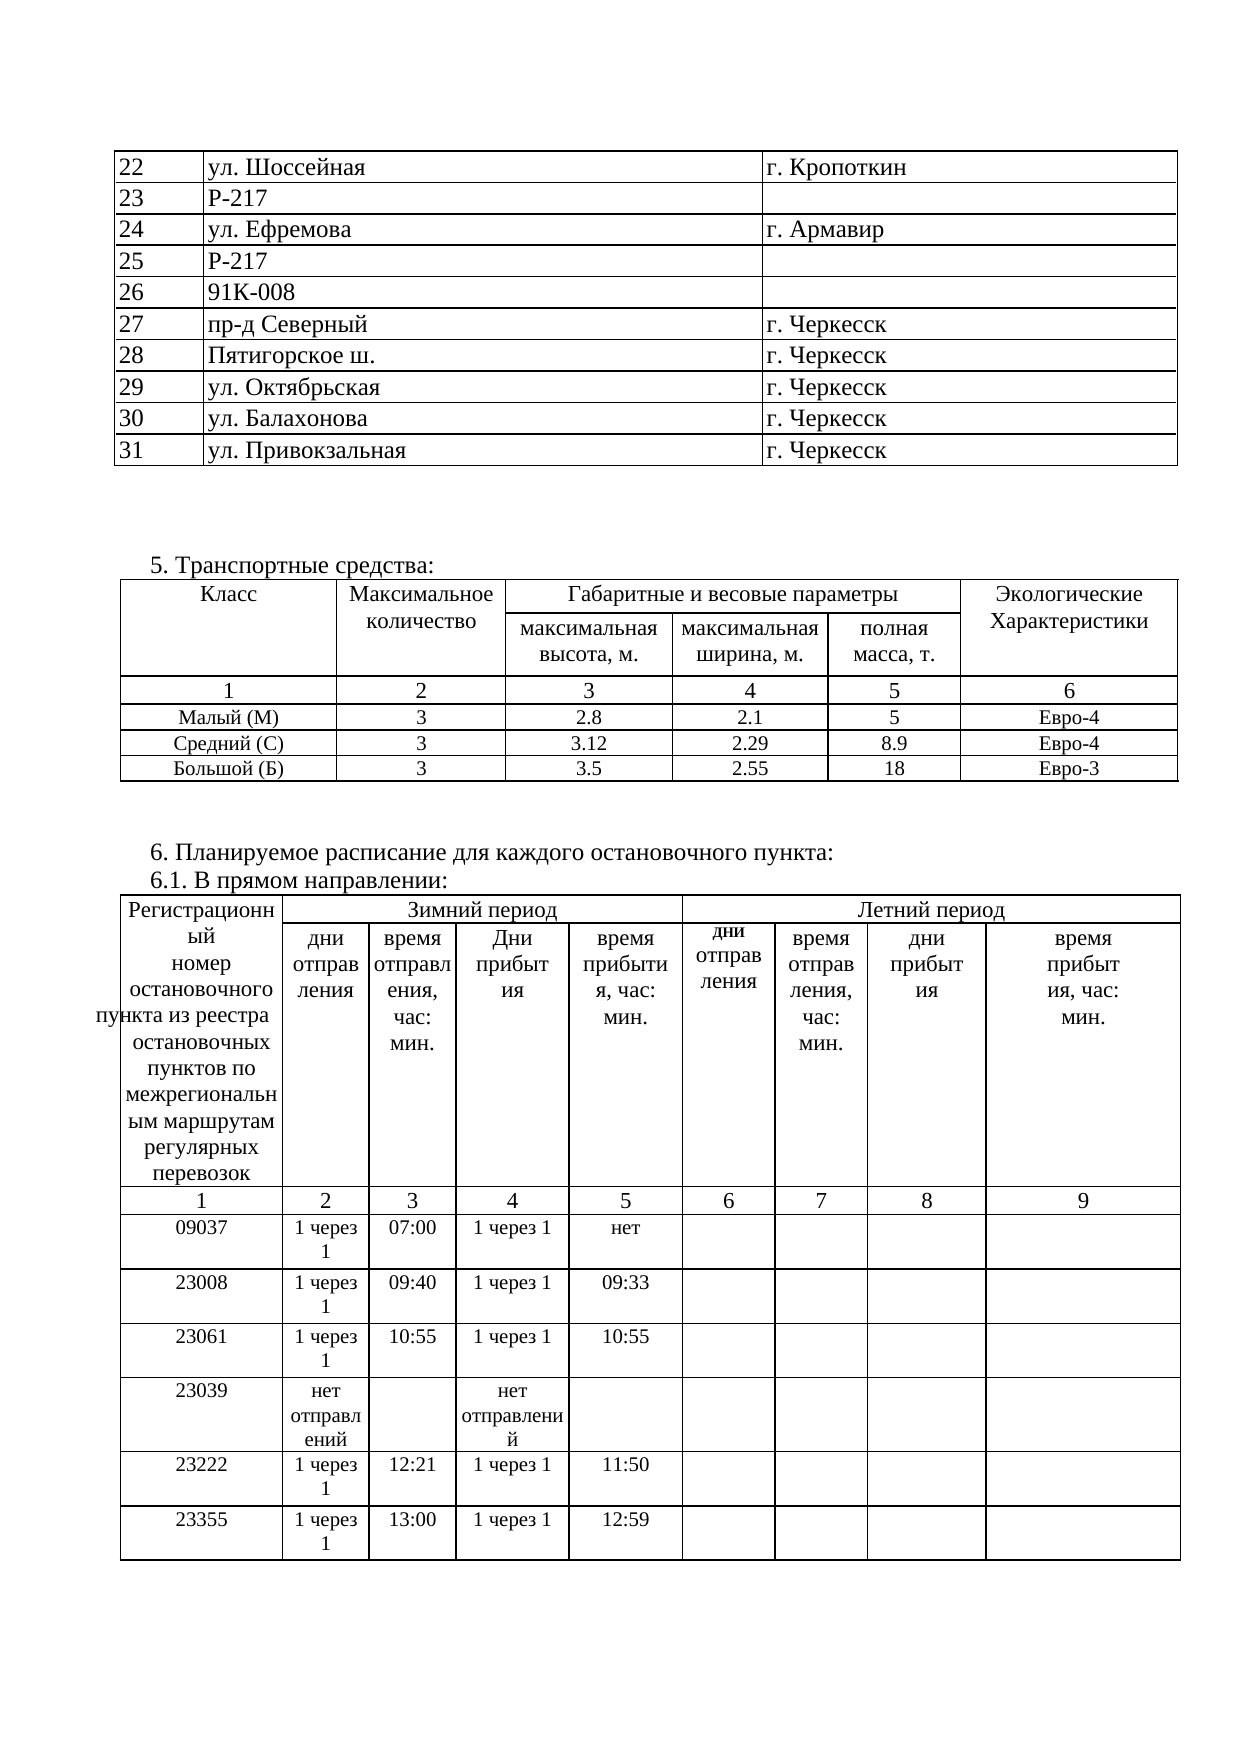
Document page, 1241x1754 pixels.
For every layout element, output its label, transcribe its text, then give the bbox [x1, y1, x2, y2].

table_header Регистрационный номер остановочного пункта из реестра остановочных пунктов по межрегиональным маршрутам регулярных перевозок [121, 896, 282, 1186]
table_cell [683, 1378, 774, 1451]
table_cell 6 [961, 677, 1177, 703]
table_cell 2.1 [673, 705, 827, 729]
table_cell 2.29 [673, 731, 827, 754]
table_cell [987, 1507, 1180, 1559]
table_cell г. Черкесск [763, 307, 1177, 339]
table_header Зимний период [283, 896, 682, 922]
table_cell 23355 [121, 1507, 282, 1559]
table_cell Евро-4 [961, 705, 1177, 729]
table_cell Евро-3 [961, 756, 1177, 780]
table_cell 4 [673, 677, 827, 703]
table_cell [683, 1270, 774, 1322]
table_cell 8.9 [829, 731, 960, 754]
table_cell [868, 1378, 985, 1451]
table_cell 4 [457, 1187, 568, 1214]
table_cell [776, 1324, 867, 1377]
table_cell 13:00 [370, 1507, 455, 1559]
table_cell г. Черкесск [763, 370, 1177, 402]
table_cell [776, 1452, 867, 1505]
table_header Габаритные и весовые параметры [506, 580, 960, 612]
table_cell ул. Октябрьская [204, 372, 762, 402]
table_cell 23008 [121, 1270, 282, 1322]
table_cell 10:55 [570, 1324, 682, 1377]
table_cell 12:21 [370, 1452, 455, 1505]
table_cell [683, 1452, 774, 1505]
table_cell нет отправлений [283, 1378, 368, 1451]
table_cell ДНИ отправ ления [683, 924, 774, 1186]
table_cell 07:00 [370, 1215, 455, 1268]
table_cell [868, 1270, 985, 1322]
table_cell [868, 1215, 985, 1268]
table_cell 3.12 [506, 731, 672, 754]
table_cell [987, 1378, 1180, 1451]
table_cell ул. Шоссейная [204, 152, 762, 181]
table_cell [776, 1215, 867, 1268]
table_cell Дни прибыт ия [457, 924, 568, 1186]
table_cell 30 [115, 403, 203, 433]
table_cell Большой (Б) [121, 756, 336, 780]
table_cell ул. Ефремова [204, 215, 762, 244]
table_cell [370, 1378, 455, 1451]
table_cell ул. Привокзальная [204, 435, 762, 464]
table_cell [683, 1215, 774, 1268]
table_cell максимальная ширина, м. [673, 614, 827, 675]
table_cell 3 [337, 705, 505, 729]
text 6.1. В прямом направлении: [150, 866, 1090, 894]
table_cell нет [570, 1215, 682, 1268]
table_cell 1 через 1 [283, 1215, 368, 1268]
table_cell [570, 1378, 682, 1451]
table_cell время прибыт ия, час: мин. [987, 924, 1180, 1186]
table_header Класс [121, 580, 336, 675]
table_cell [776, 1378, 867, 1451]
table_cell 1 через 1 [457, 1270, 568, 1322]
table_cell ул. Балахонова [204, 403, 762, 433]
table_cell 1 [121, 1187, 282, 1214]
table_cell г. Армавир [763, 213, 1177, 244]
table_cell [763, 276, 1177, 307]
table_cell [987, 1452, 1180, 1505]
table_cell 1 через 1 [283, 1324, 368, 1377]
table_cell 1 через 1 [457, 1324, 568, 1377]
text 5. Транспортные средства: [150, 550, 1090, 579]
table_cell 6 [683, 1187, 774, 1214]
table_cell 10:55 [370, 1324, 455, 1377]
table_cell 1 через 1 [283, 1452, 368, 1505]
table_cell 1 через 1 [457, 1507, 568, 1559]
table_cell Средний (С) [121, 731, 336, 754]
table_cell 23061 [121, 1324, 282, 1377]
table_cell 1 через 1 [283, 1270, 368, 1322]
table_cell 22 [115, 152, 203, 181]
table_cell максимальная высота, м. [506, 614, 672, 675]
table_cell 2.55 [673, 756, 827, 780]
table_cell Р-217 [204, 246, 762, 276]
table_cell 5 [829, 705, 960, 729]
table_cell 8 [868, 1187, 985, 1214]
table_cell 3 [337, 731, 505, 754]
table_cell 2 [337, 677, 505, 703]
table_cell [776, 1270, 867, 1322]
table_cell 1 через 1 [457, 1452, 568, 1505]
table_cell Евро-4 [961, 731, 1177, 754]
table_header Экологические Характеристики [961, 580, 1177, 675]
table_cell 11:50 [570, 1452, 682, 1505]
table_cell 1 через 1 [457, 1215, 568, 1268]
table_cell 26 [115, 277, 203, 307]
table_cell нет отправлений [457, 1378, 568, 1451]
text 6. Планируемое расписание для каждого остановочного пункта: [150, 837, 1090, 866]
table_cell пр-д Северный [204, 309, 762, 339]
table_cell [987, 1270, 1180, 1322]
table_cell [763, 244, 1177, 276]
table_cell 18 [829, 756, 960, 780]
table_cell [683, 1324, 774, 1377]
table_header Максимальное количество [337, 580, 505, 675]
table_cell Малый (М) [121, 705, 336, 729]
table_cell [987, 1324, 1180, 1377]
table_cell дни прибыт ия [868, 924, 985, 1186]
table_cell 24 [115, 214, 203, 244]
table_cell 1 через 1 [283, 1507, 368, 1559]
table_cell 7 [776, 1187, 867, 1214]
table_cell 09:33 [570, 1270, 682, 1322]
table_cell Пятигорское ш. [204, 340, 762, 370]
table_cell время прибыти я, час: мин. [570, 924, 682, 1186]
table_cell 09:40 [370, 1270, 455, 1322]
table_cell 9 [987, 1187, 1180, 1214]
table_cell 3 [370, 1187, 455, 1214]
table_cell 3.5 [506, 756, 672, 780]
table_cell 23039 [121, 1378, 282, 1451]
table_cell [868, 1452, 985, 1505]
table_cell [683, 1507, 774, 1559]
table_cell 23222 [121, 1452, 282, 1505]
table_cell Р-217 [204, 183, 762, 213]
table_cell 91К-008 [204, 277, 762, 307]
table_cell 5 [570, 1187, 682, 1214]
table_cell 2.8 [506, 705, 672, 729]
table_cell 29 [115, 371, 203, 402]
table_cell полная масса, т. [829, 614, 960, 675]
table_cell 31 [115, 434, 203, 464]
table_cell дни отправ ления [283, 924, 368, 1186]
table_cell 1 [121, 677, 336, 703]
table_cell время отправ ления, час: мин. [776, 924, 867, 1186]
table_cell 3 [506, 677, 672, 703]
table_cell г. Черкесск [763, 339, 1177, 370]
table_cell 28 [115, 340, 203, 370]
table_cell 25 [115, 245, 203, 276]
table_cell 2 [283, 1187, 368, 1214]
table_cell [868, 1507, 985, 1559]
table_cell 09037 [121, 1215, 282, 1268]
table_cell г. Черкесск [763, 433, 1177, 464]
table_cell г. Кропоткин [763, 152, 1177, 181]
table_header Летний период [683, 896, 1180, 922]
table_cell [776, 1507, 867, 1559]
table_cell [868, 1324, 985, 1377]
table_cell [987, 1215, 1180, 1268]
table_cell 3 [337, 756, 505, 780]
table_cell 12:59 [570, 1507, 682, 1559]
table_cell 27 [115, 308, 203, 339]
table_cell 23 [115, 183, 203, 213]
table_cell 5 [829, 677, 960, 703]
table_cell время отправл ения, час: мин. [370, 924, 455, 1186]
table_cell [763, 181, 1177, 213]
table_cell г. Черкесск [763, 402, 1177, 433]
